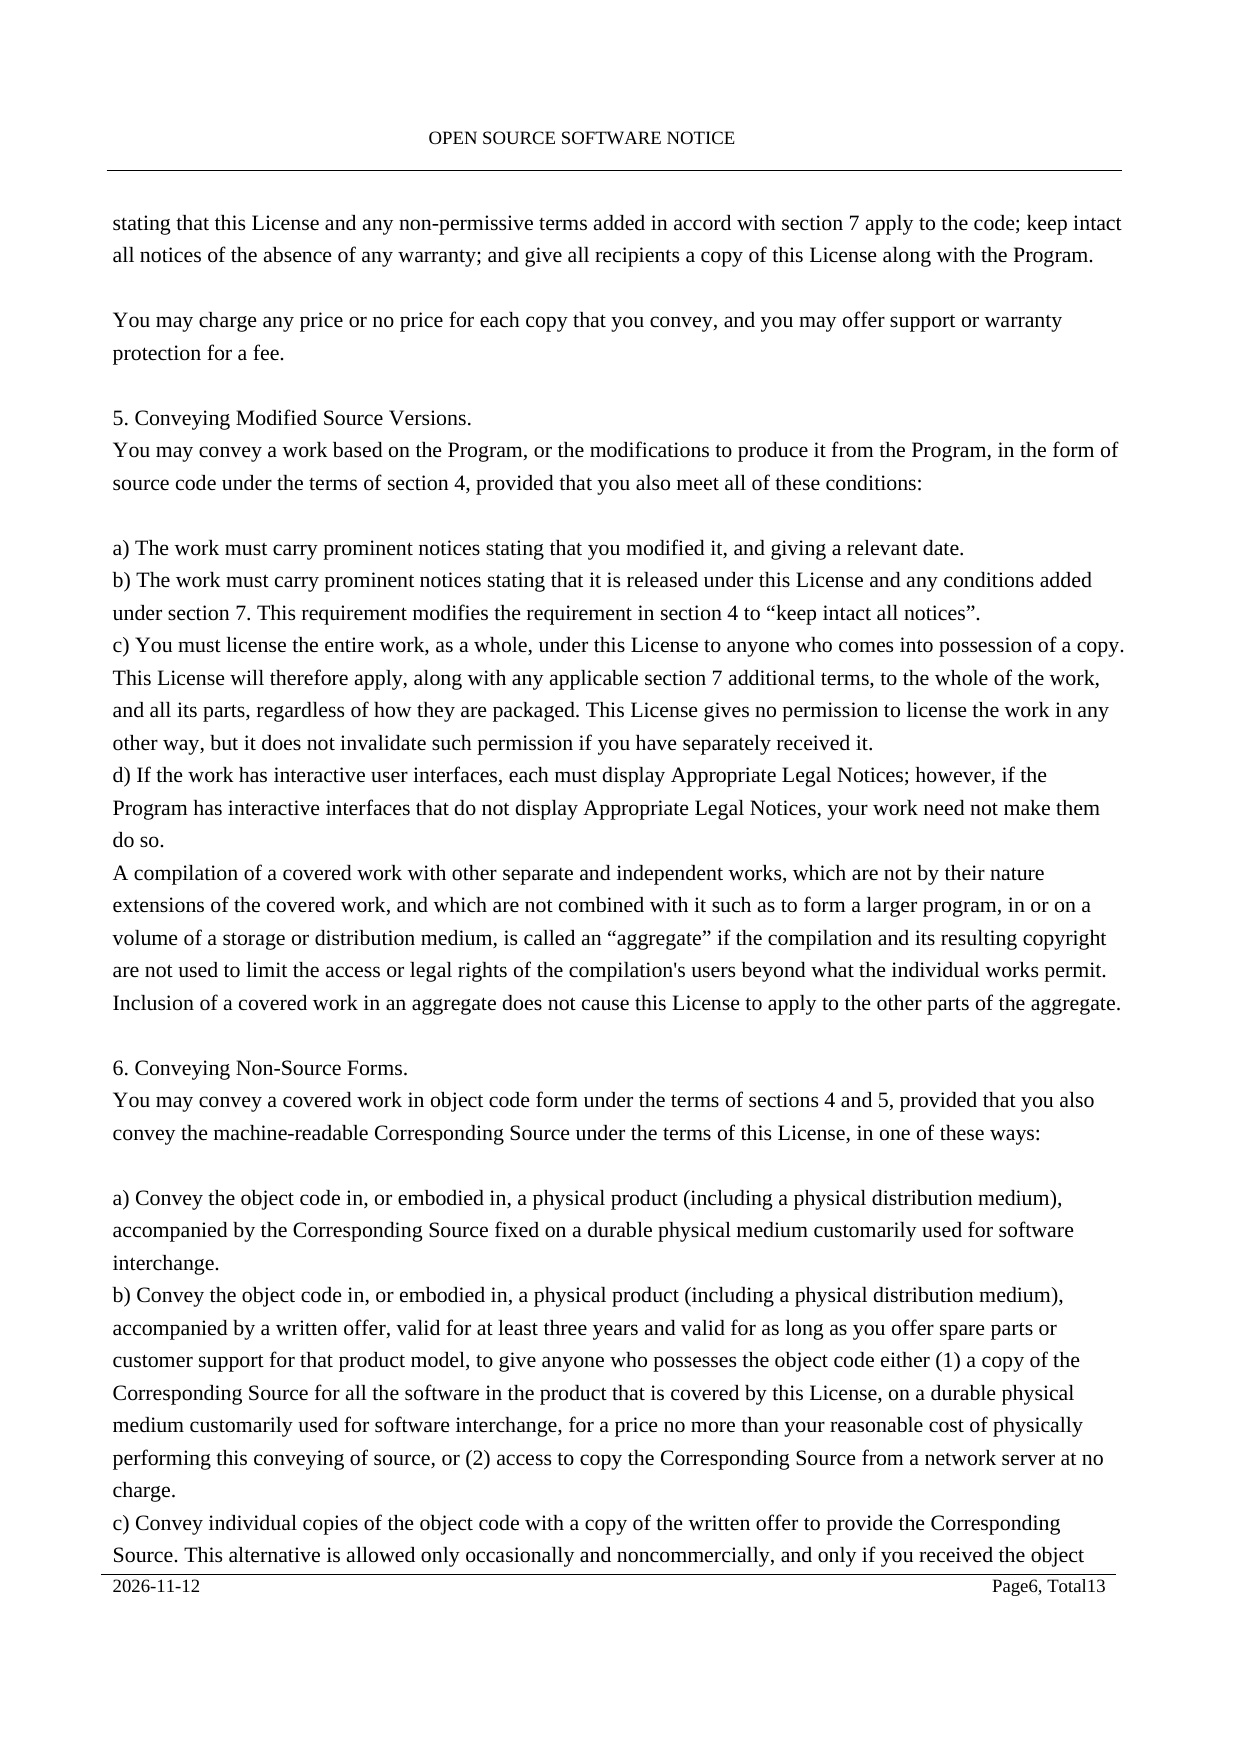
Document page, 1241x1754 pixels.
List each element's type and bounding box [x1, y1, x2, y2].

text [112, 206, 1128, 1571]
